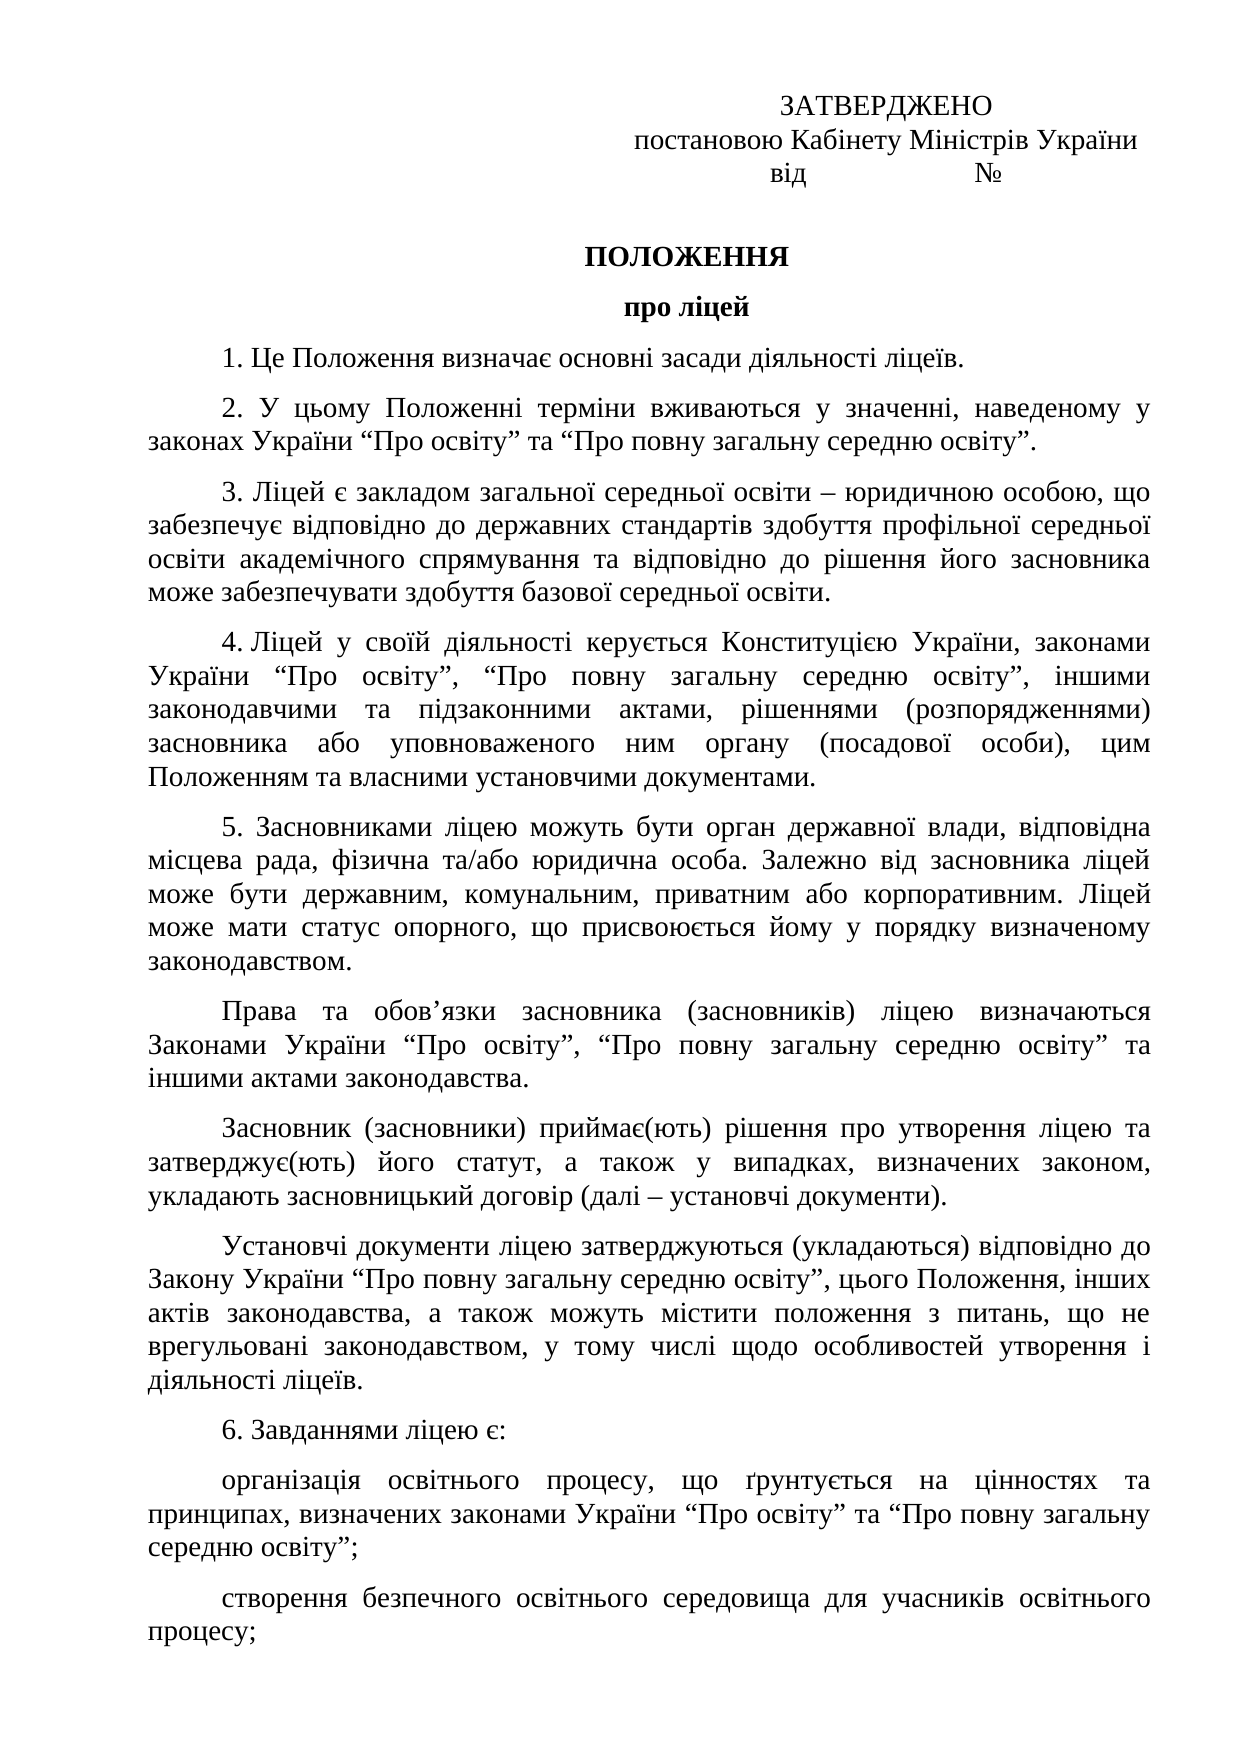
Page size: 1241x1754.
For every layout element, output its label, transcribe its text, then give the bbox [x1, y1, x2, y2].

text 1. Це Положення визначає основні засади діяльності ліцеїв. [148, 340, 1152, 373]
text 5. Засновниками ліцею можуть бути орган державної влади, відповідна місцева рада, фізична та/або юридична особа. Залежно від засновника ліцей може бути державним, комунальним, приватним або корпоративним. Ліцей може мати статус опорного, що присвоюється йому у порядку визначеному законодавством. [148, 809, 1152, 977]
text ЗАТВЕРДЖЕНО [620, 88, 1152, 122]
text Права та обов’язки засновника (засновників) ліцею визначаються Законами України “Про освіту”, “Про повну загальну середню освіту” та іншими актами законодавства. [148, 993, 1152, 1094]
text створення безпечного освітнього середовища для учасників освітнього процесу; [148, 1580, 1152, 1647]
text від № [620, 156, 1152, 189]
text організація освітнього процесу, що ґрунтується на цінностях та принципах, визначених законами України “Про освіту” та “Про повну загальну середню освіту”; [148, 1462, 1152, 1563]
text 2. У цьому Положенні терміни вживаються у значенні, наведеному у законах України “Про освіту” та “Про повну загальну середню освіту”. [148, 390, 1152, 457]
text Установчі документи ліцею затверджуються (укладаються) відповідно до Закону України “Про повну загальну середню освіту”, цього Положення, інших актів законодавства, а також можуть містити положення з питань, що не врегульовані законодавством, у тому числі щодо особливостей утворення і діяльності ліцеїв. [148, 1228, 1152, 1396]
text 6. Завданнями ліцею є: [148, 1412, 1152, 1446]
text про ліцей [148, 289, 1152, 323]
text 4. Ліцей у своїй діяльності керується Конституцією України, законами України “Про освіту”, “Про повну загальну середню освіту”, іншими законодавчими та підзаконними актами, рішеннями (розпорядженнями) засновника або уповноваженого ним органу (посадової особи), цим Положенням та власними установчими документами. [148, 624, 1152, 792]
text Засновник (засновники) приймає(ють) рішення про утворення ліцею та затверджує(ють) його статут, а також у випадках, визначених законом, укладають засновницький договір (далі – установчі документи). [148, 1111, 1152, 1211]
text постановою Кабінету Міністрів України [620, 122, 1152, 156]
text 3. Ліцей є закладом загальної середньої освіти – юридичною особою, що забезпечує відповідно до державних стандартів здобуття профільної середньої освіти академічного спрямування та відповідно до рішення його засновника може забезпечувати здобуття базової середньої освіти. [148, 474, 1152, 608]
text ПОЛОЖЕННЯ [148, 239, 1152, 273]
